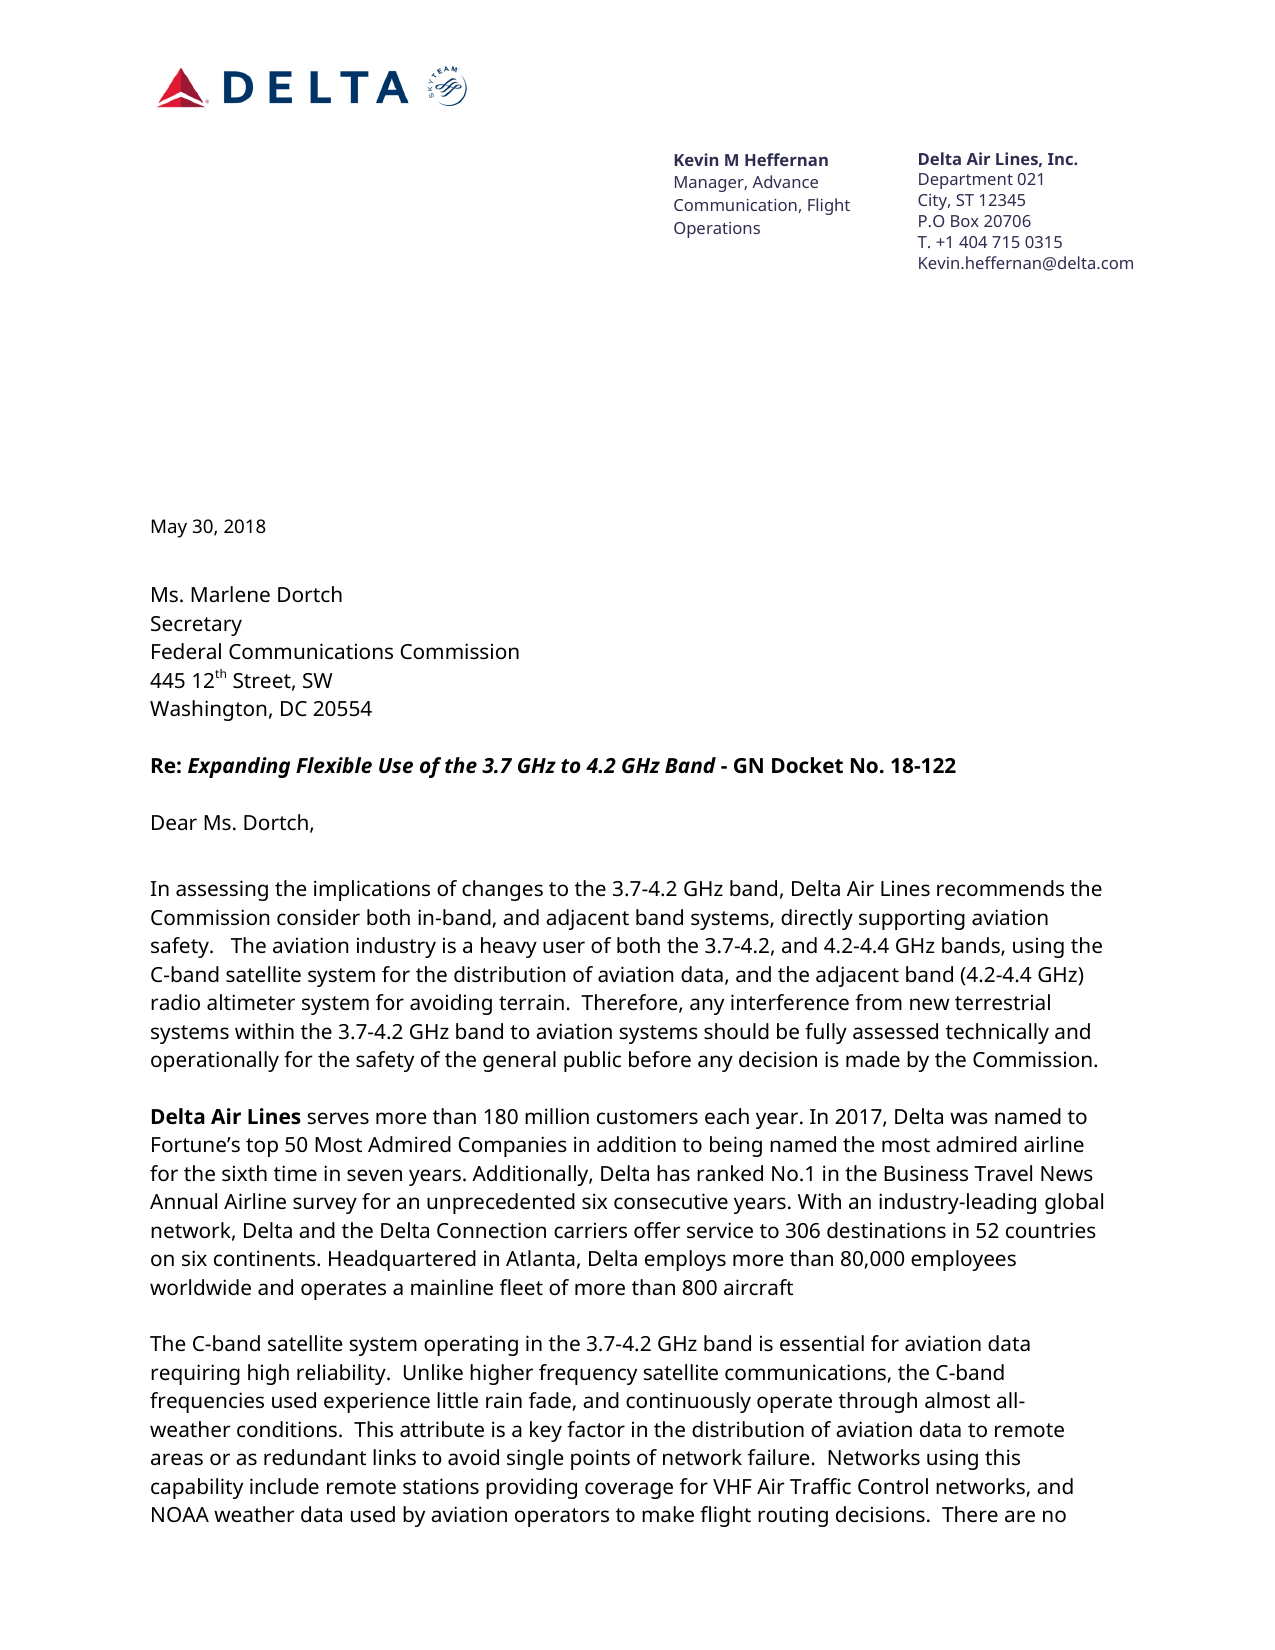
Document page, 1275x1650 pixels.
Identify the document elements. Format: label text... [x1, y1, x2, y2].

picture [154, 65, 469, 109]
text Re: Expanding Flexible Use of the 3.7 GHz to 4.2 GHz Band - GN Docket No. 18-122 [150, 751, 1106, 779]
text In assessing the implications of changes to the 3.7-4.2 GHz band, Delta Air Lines recommends the Commission consider both in-band, and adjacent band systems, directly supporting aviation safety. The aviation industry is a heavy user of both the 3.7-4.2, and 4.2-4.4 GHz bands, using the C-band satellite system for the distribution of aviation data, and the adjacent band (4.2-4.4 GHz) radio altimeter system for avoiding terrain. Therefore, any interference from new terrestrial systems within the 3.7-4.2 GHz band to aviation systems should be fully assessed technically and operationally for the safety of the general public before any decision is made by the Commission. [150, 874, 1106, 1074]
text Delta Air Lines serves more than 180 million customers each year. In 2017, Delta was named to Fortune’s top 50 Most Admired Companies in addition to being named the most admired airline for the sixth time in seven years. Additionally, Delta has ranked No.1 in the Business Travel News Annual Airline survey for an unprecedented six consecutive years. With an industry-leading global network, Delta and the Delta Connection carriers offer service to 306 destinations in 52 countries on six continents. Headquartered in Atlanta, Delta employs more than 80,000 employees worldwide and operates a mainline fleet of more than 800 aircraft [150, 1102, 1106, 1301]
text 445 12th Street, SW [150, 666, 1106, 694]
text Washington, DC 20554 [150, 694, 1106, 723]
text Dear Ms. Dortch, [150, 808, 1106, 836]
text May 30, 2018 [150, 514, 1106, 539]
text Secretary [150, 609, 1106, 637]
text Ms. Marlene Dortch [150, 580, 1106, 609]
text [150, 1329, 1106, 1529]
text Federal Communications Commission [150, 637, 1106, 666]
